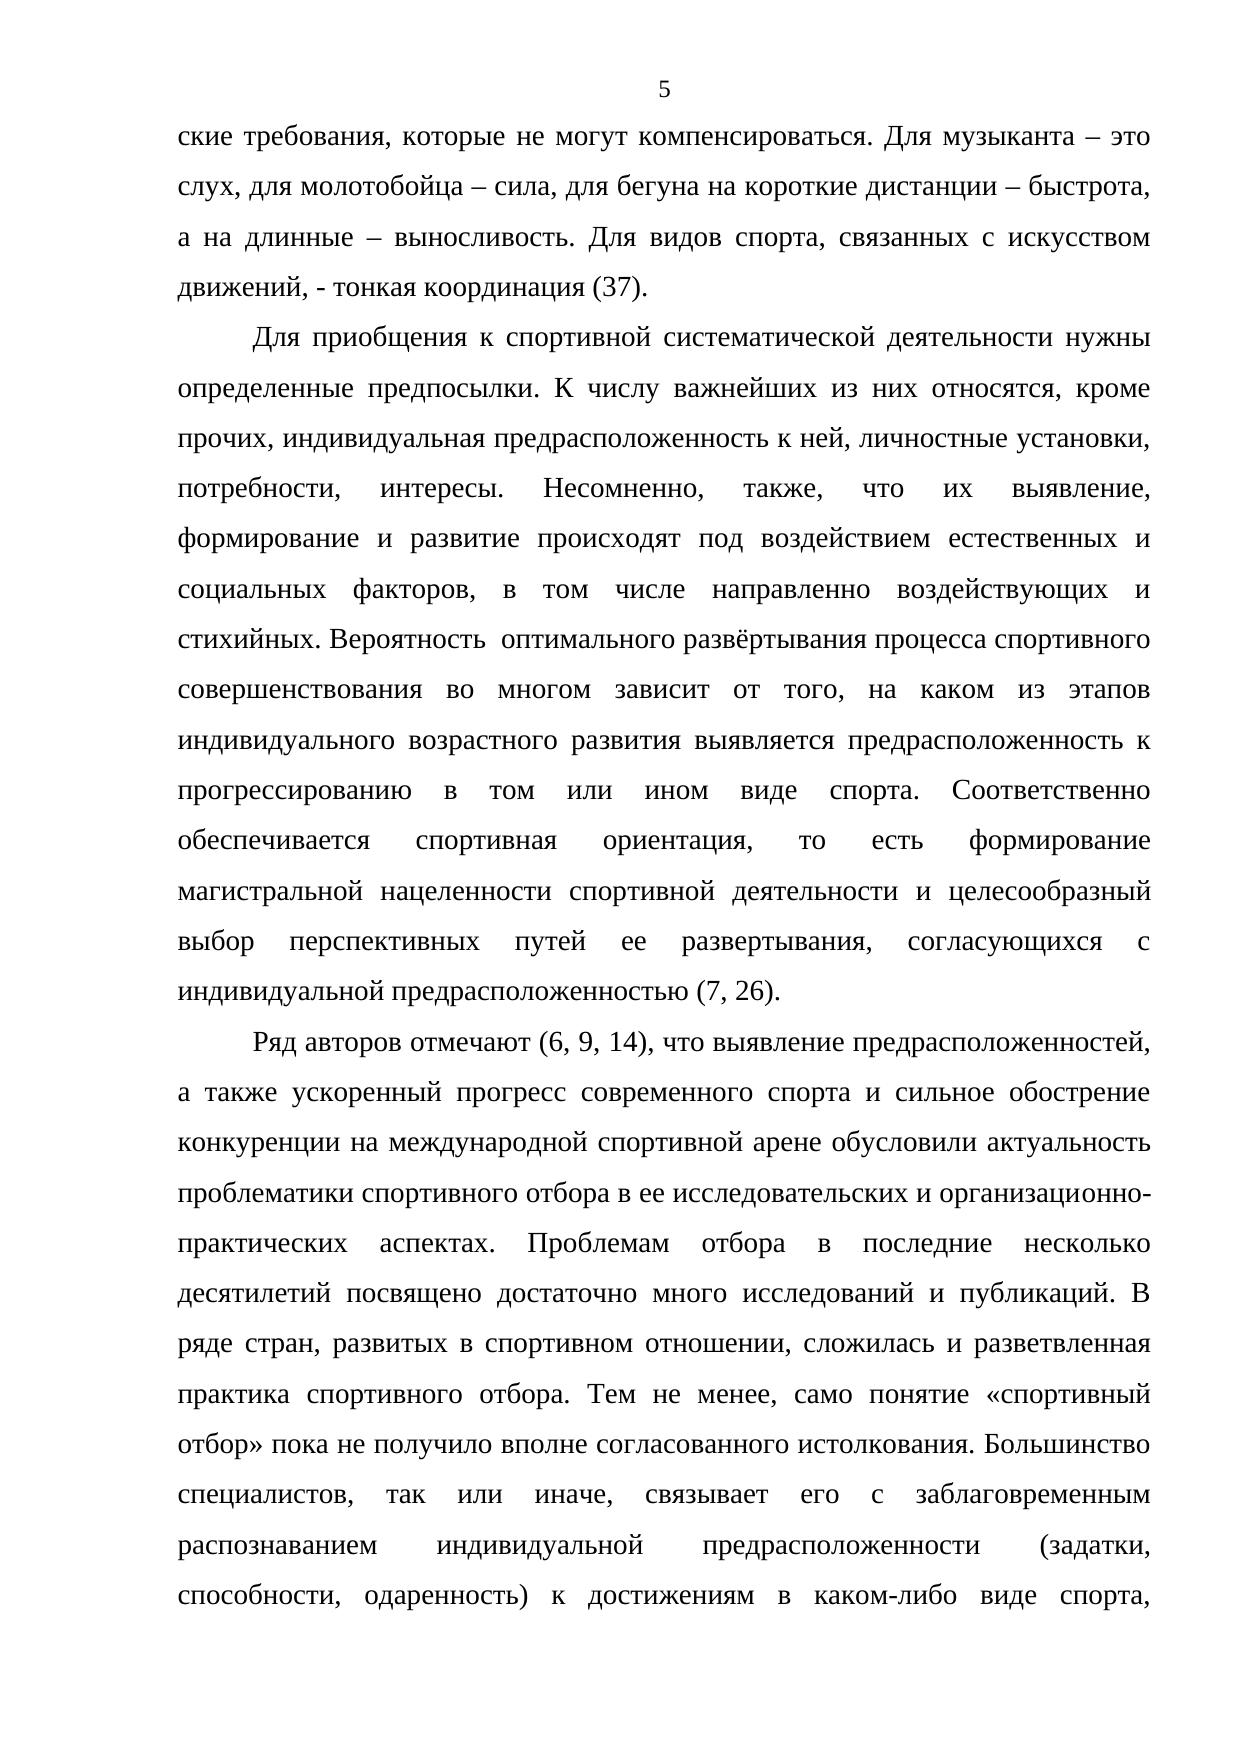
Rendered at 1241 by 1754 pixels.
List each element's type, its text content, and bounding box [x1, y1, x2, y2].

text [177, 1024, 1152, 1611]
text Для приобщения к спортивной систематической деятельности нужны определенные предпосылки. К числу важнейших из них относятся, кроме прочих, индивидуальная предрасположенность к ней, личностные установки, потребности, интересы. Несомненно, также, что их выявление, формирование и развитие происходят под воздействием естественных и социальных факторов, в том числе направленно воздействующих и стихийных. Вероятность оптимального развёртывания процесса спортивного совершенствования во многом зависит от того, на каком из этапов индивидуального возрастного развития выявляется предрасположенность к прогрессированию в том или ином виде спорта. Соответственно обеспечивается спортивная ориентация, то есть формирование магистральной нацеленности спортивной деятельности и целесообразный выбор перспективных путей ее развертывания, согласующихся с индивидуальной предрасположенностью (7, 26). [177, 319, 1152, 1007]
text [177, 118, 1152, 303]
